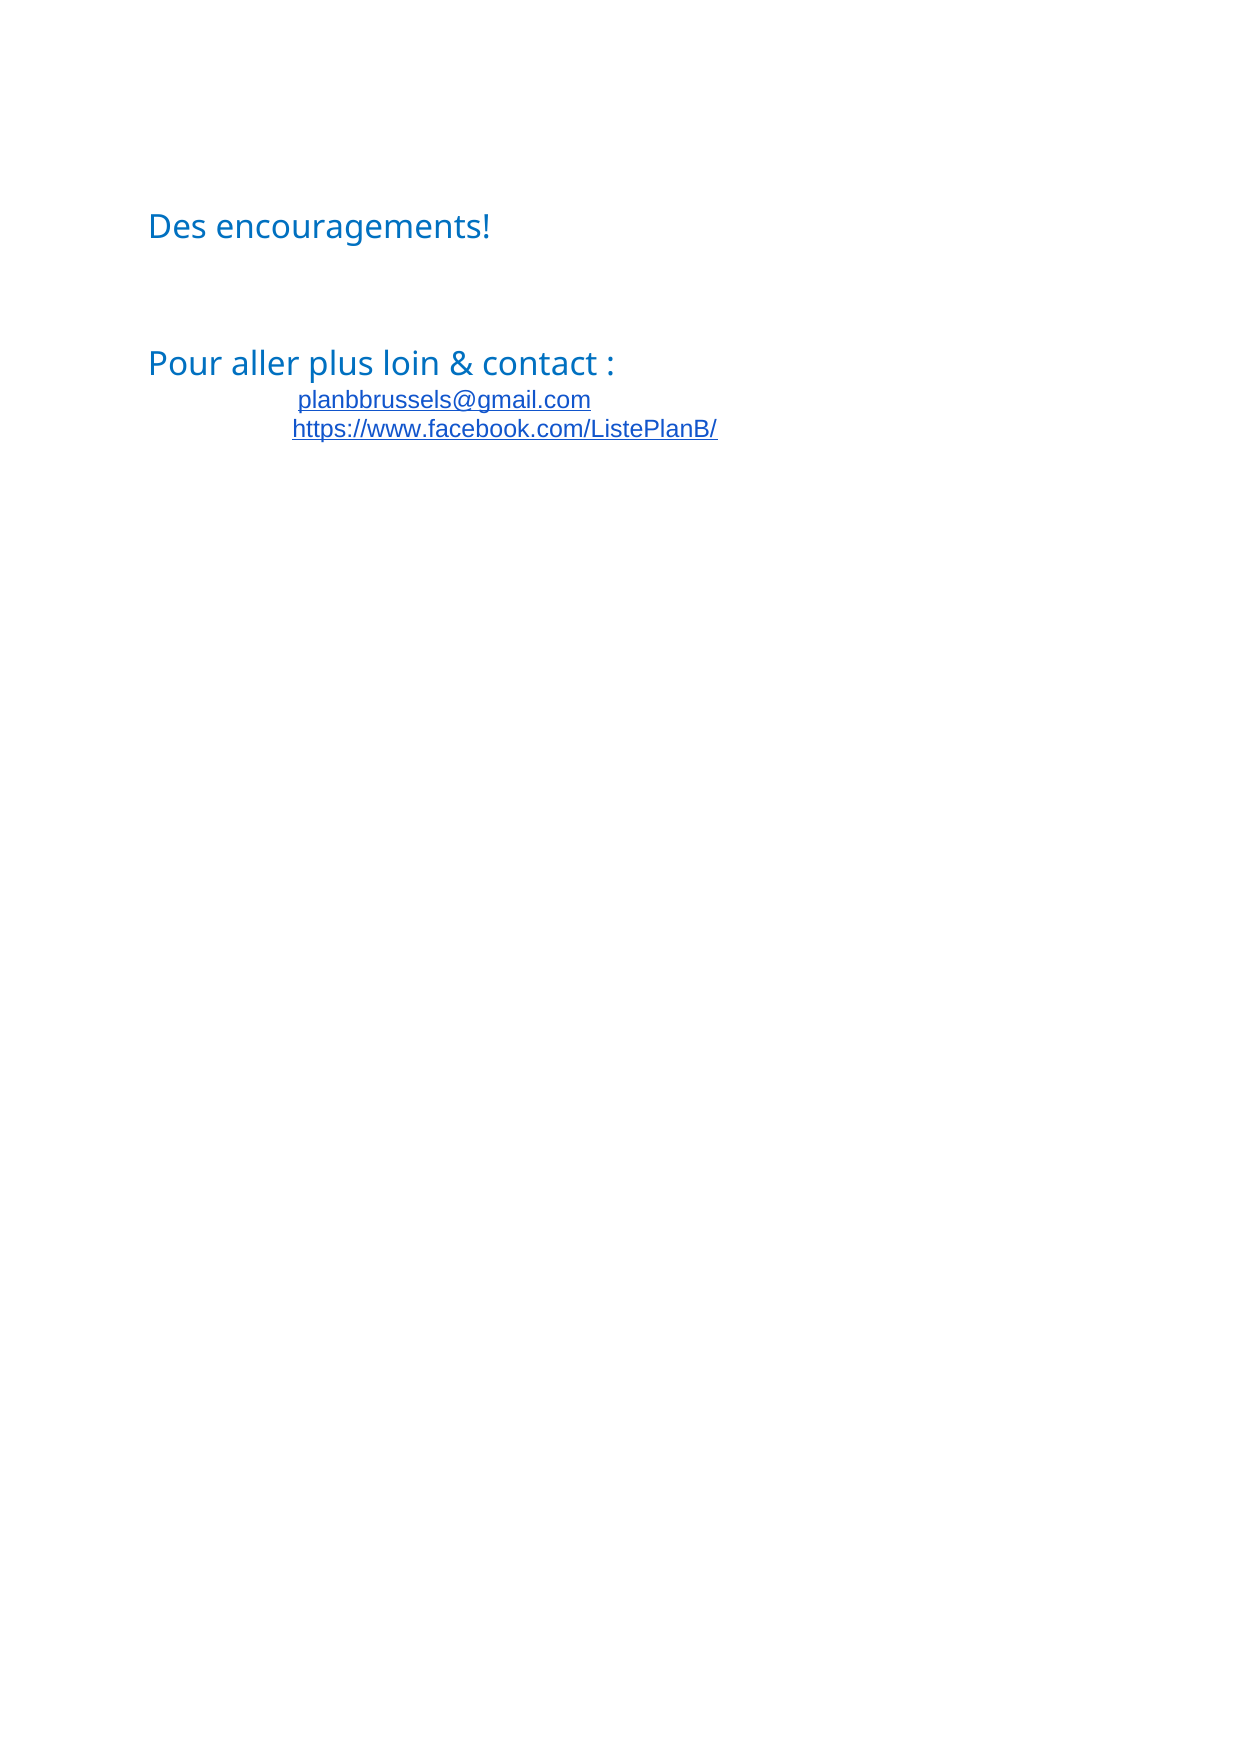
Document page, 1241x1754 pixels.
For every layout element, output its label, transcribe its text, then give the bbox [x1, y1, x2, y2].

text planbbrussels@gmail.com [223, 385, 1093, 413]
text https://www.facebook.com/ListePlanB/ [148, 413, 1093, 442]
text Pour aller plus loin & contact : [148, 339, 1093, 385]
text Des encouragements! [148, 203, 1093, 248]
